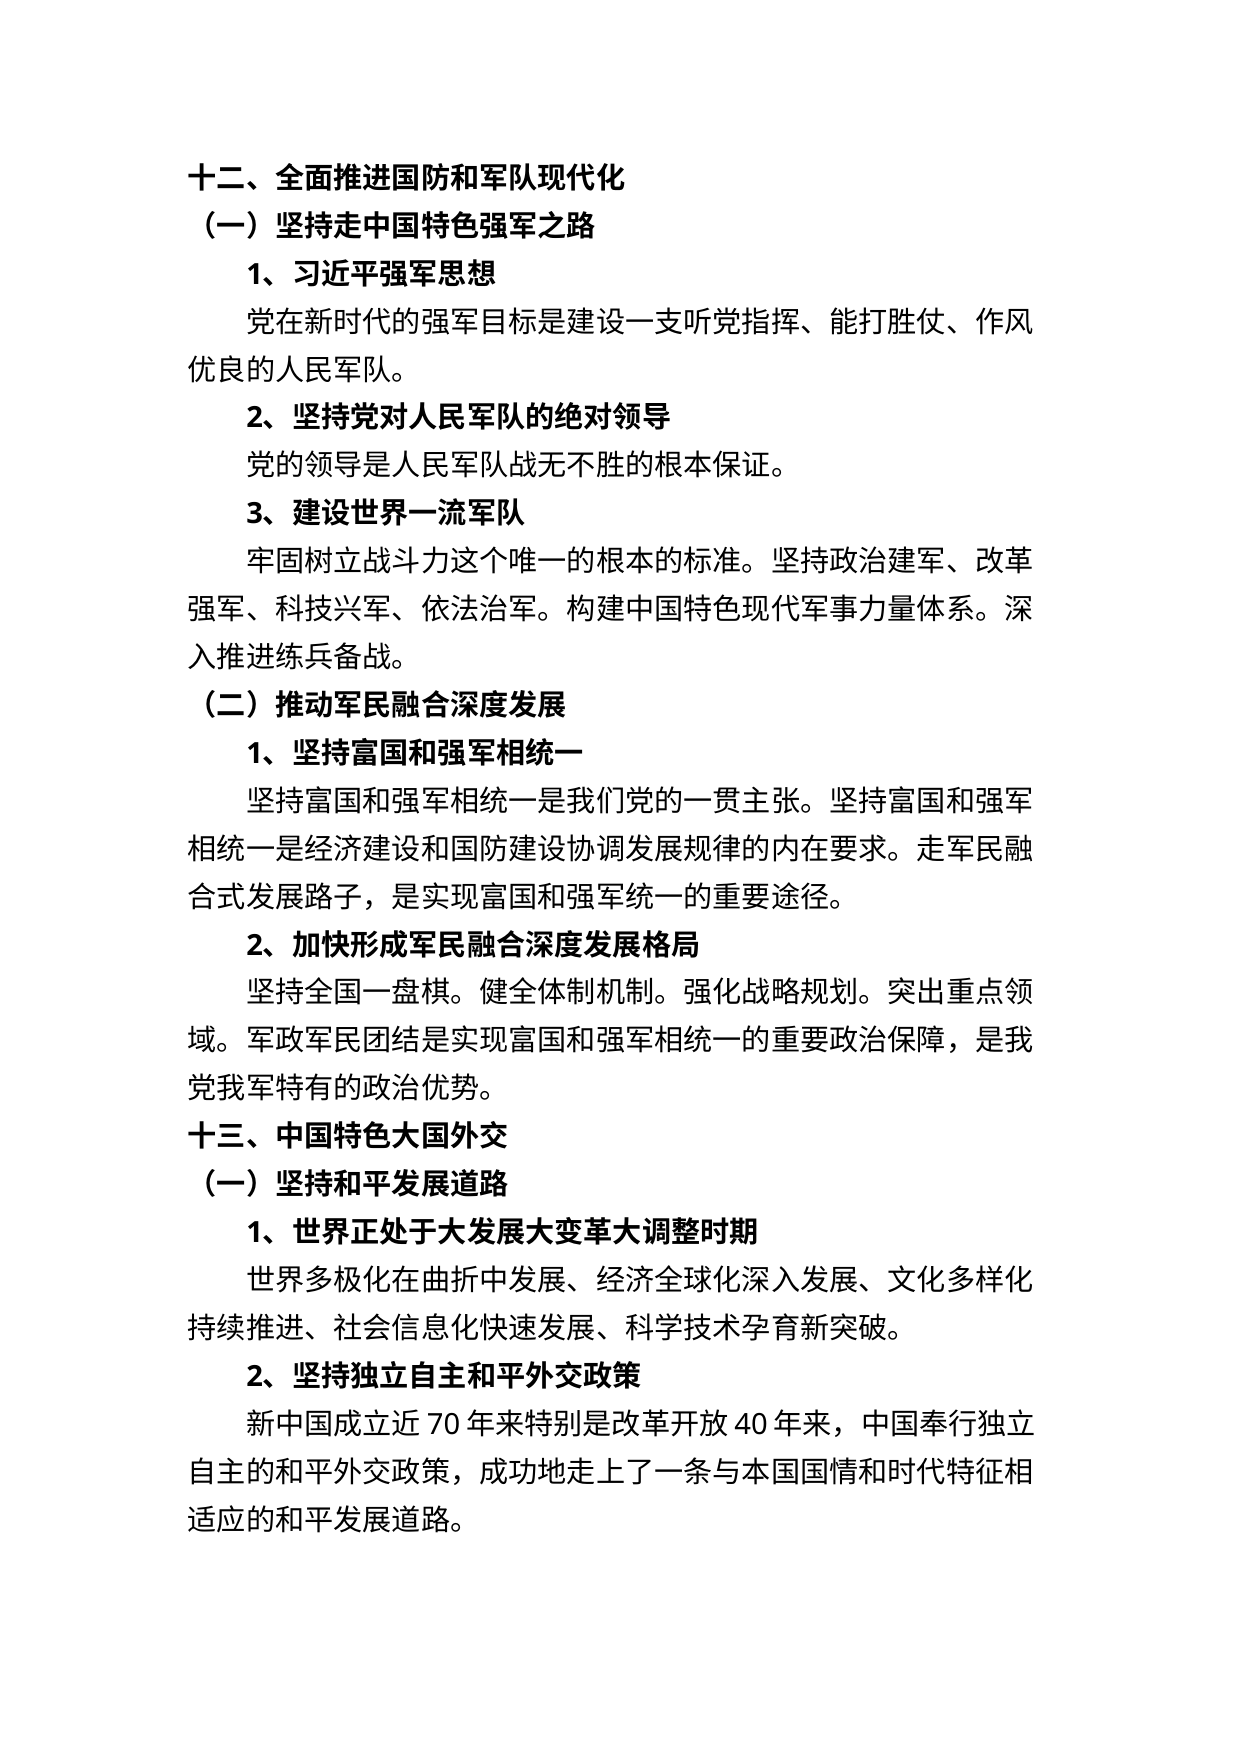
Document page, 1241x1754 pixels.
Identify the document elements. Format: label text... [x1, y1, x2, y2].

text 党的领导是人民军队战无不胜的根本保证。 [187, 437, 1053, 485]
subtitle （一）坚持和平发展道路 [187, 1156, 1053, 1204]
text 2、坚持党对人民军队的绝对领导 [187, 389, 1053, 437]
subtitle 十二、全面推进国防和军队现代化 [187, 150, 1053, 198]
text 党在新时代的强军目标是建设一支听党指挥、能打胜仗、作风优良的人民军队。 [187, 294, 1053, 389]
text 1、世界正处于大发展大变革大调整时期 [187, 1204, 1053, 1252]
subtitle （二）推动军民融合深度发展 [187, 677, 1053, 725]
subtitle （一）坚持走中国特色强军之路 [187, 198, 1053, 246]
text 坚持全国一盘棋。健全体制机制。强化战略规划。突出重点领域。军政军民团结是实现富国和强军相统一的重要政治保障，是我党我军特有的政治优势。 [187, 964, 1053, 1108]
text 2、加快形成军民融合深度发展格局 [187, 917, 1053, 964]
text 新中国成立近70年来特别是改革开放40年来，中国奉行独立自主的和平外交政策，成功地走上了一条与本国国情和时代特征相适应的和平发展道路。 [187, 1396, 1053, 1539]
text 牢固树立战斗力这个唯一的根本的标准。坚持政治建军、改革强军、科技兴军、依法治军。构建中国特色现代军事力量体系。深入推进练兵备战。 [187, 533, 1053, 677]
text 1、习近平强军思想 [187, 246, 1053, 294]
text 2、坚持独立自主和平外交政策 [187, 1348, 1053, 1396]
text 世界多极化在曲折中发展、经济全球化深入发展、文化多样化持续推进、社会信息化快速发展、科学技术孕育新突破。 [187, 1252, 1053, 1348]
text 3、建设世界一流军队 [187, 485, 1053, 533]
text 坚持富国和强军相统一是我们党的一贯主张。坚持富国和强军相统一是经济建设和国防建设协调发展规律的内在要求。走军民融合式发展路子，是实现富国和强军统一的重要途径。 [187, 773, 1053, 917]
subtitle 十三、中国特色大国外交 [187, 1108, 1053, 1156]
text 1、坚持富国和强军相统一 [187, 725, 1053, 773]
